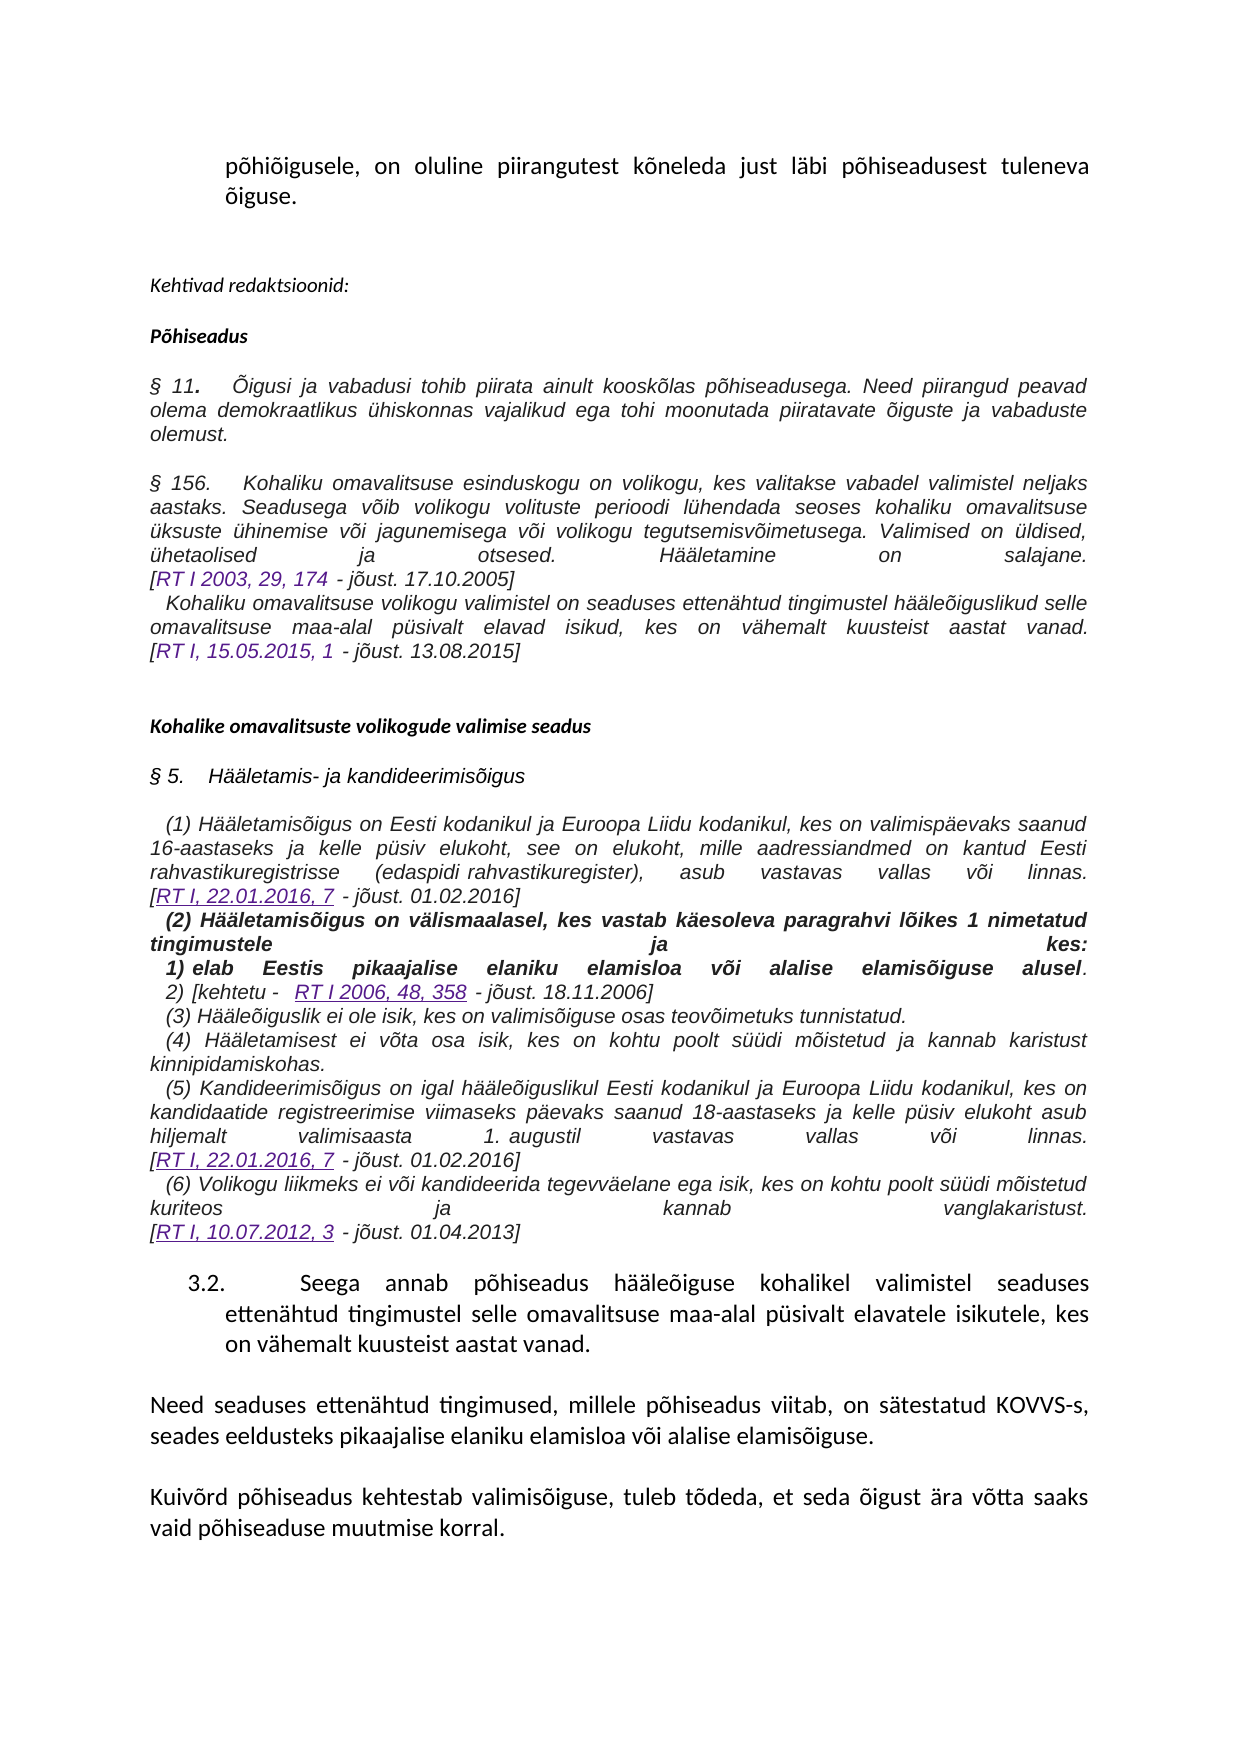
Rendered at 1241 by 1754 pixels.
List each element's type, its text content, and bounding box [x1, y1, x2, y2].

text Kohalike omavalitsuste volikogude valimise seadus [150, 713, 1090, 739]
text Kehtivad redaktsioonid: [150, 272, 1090, 297]
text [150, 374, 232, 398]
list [187, 150, 1090, 211]
text (6) Volikogu liikmeks ei või kandideerida tegevväelane ega isik, kes on kohtu poolt süüdi mõistetud kuriteos ja kannab vanglakaristust. [RT I, 10.07.2012, 3 - jõust. 01.04.2013] [150, 1172, 1090, 1243]
text Põhiseadus [150, 323, 1090, 348]
text (5) Kandideerimisõigus on igal hääleõiguslikul Eesti kodanikul ja Euroopa Liidu kodanikul, kes on kandidaatide registreerimise viimaseks päevaks saanud 18-aastaseks ja kelle püsiv elukoht asub hiljemalt valimisaasta 1. augustil vastavas vallas või linnas. [RT I, 22.01.2016, 7 - jõust. 01.02.2016] [150, 1076, 1090, 1172]
text Kohaliku omavalitsuse volikogu valimistel on seaduses ettenähtud tingimustel hääleõiguslikud selle omavalitsuse maa-alal püsivalt elavad isikud, kes on vähemalt kuusteist aastat vanad. [RT I, 15.05.2015, 1 - jõust. 13.08.2015] [150, 591, 1090, 663]
text Kuivõrd põhiseadus kehtestab valimisõiguse, tuleb tõdeda, et seda õigust ära võtta saaks vaid põhiseaduse muutmise korral. [150, 1481, 1090, 1542]
text § 5. Hääletamis- ja kandideerimisõigus [150, 764, 1090, 788]
text (1) Hääletamisõigus on Eesti kodanikul ja Euroopa Liidu kodanikul, kes on valimispäevaks saanud 16-aastaseks ja kelle püsiv elukoht, see on elukoht, mille aadressiandmed on kantud Eesti rahvastikuregistrisse (edaspidi rahvastikuregister), asub vastavas vallas või linnas. [RT I, 22.01.2016, 7 - jõust. 01.02.2016] [150, 812, 1090, 908]
text § 156. Kohaliku omavalitsuse esinduskogu on volikogu, kes valitakse vabadel valimistel neljaks aastaks. Seadusega võib volikogu volituste perioodi lühendada seoses kohaliku omavalitsuse üksuste ühinemise või jagunemisega või volikogu tegutsemisvõimetusega. Valimised on üldised, ühetaolised ja otsesed. Hääletamine on salajane. [RT I 2003, 29, 174 - jõust. 17.10.2005] [150, 471, 1090, 591]
text (2) Hääletamisõigus on välismaalasel, kes vastab käesoleva paragrahvi lõikes 1 nimetatud tingimustele ja kes: 1) elab Eestis pikaajalise elaniku elamisloa või alalise elamisõiguse alusel. 2) [kehtetu - RT I 2006, 48, 358 - jõust. 18.11.2006] [150, 908, 1090, 1004]
text (4) Hääletamisest ei võta osa isik, kes on kohtu poolt süüdi mõistetud ja kannab karistust kinnipidamiskohas. [150, 1028, 1090, 1076]
list Seega annab põhiseadus hääleõiguse kohalikel valimistel seaduses ettenähtud tingimustel selle omavalitsuse maa-alal püsivalt elavatele isikutele, kes on vähemalt kuusteist aastat vanad. [187, 1267, 1090, 1359]
text Need seaduses ettenähtud tingimused, millele põhiseadus viitab, on sätestatud KOVVS-s, seades eeldusteks pikaajalise elaniku elamisloa või alalise elamisõiguse. [150, 1389, 1090, 1451]
text (3) Hääleõiguslik ei ole isik, kes on valimisõiguse osas teovõimetuks tunnistatud. [150, 1004, 1090, 1028]
text § 11. Õigusi ja vabadusi tohib piirata ainult kooskõlas põhiseadusega. Need piirangud peavad olema demokraatlikus ühiskonnas vajalikud ega tohi moonutada piiratavate õiguste ja vabaduste olemust. [229, 374, 1090, 446]
